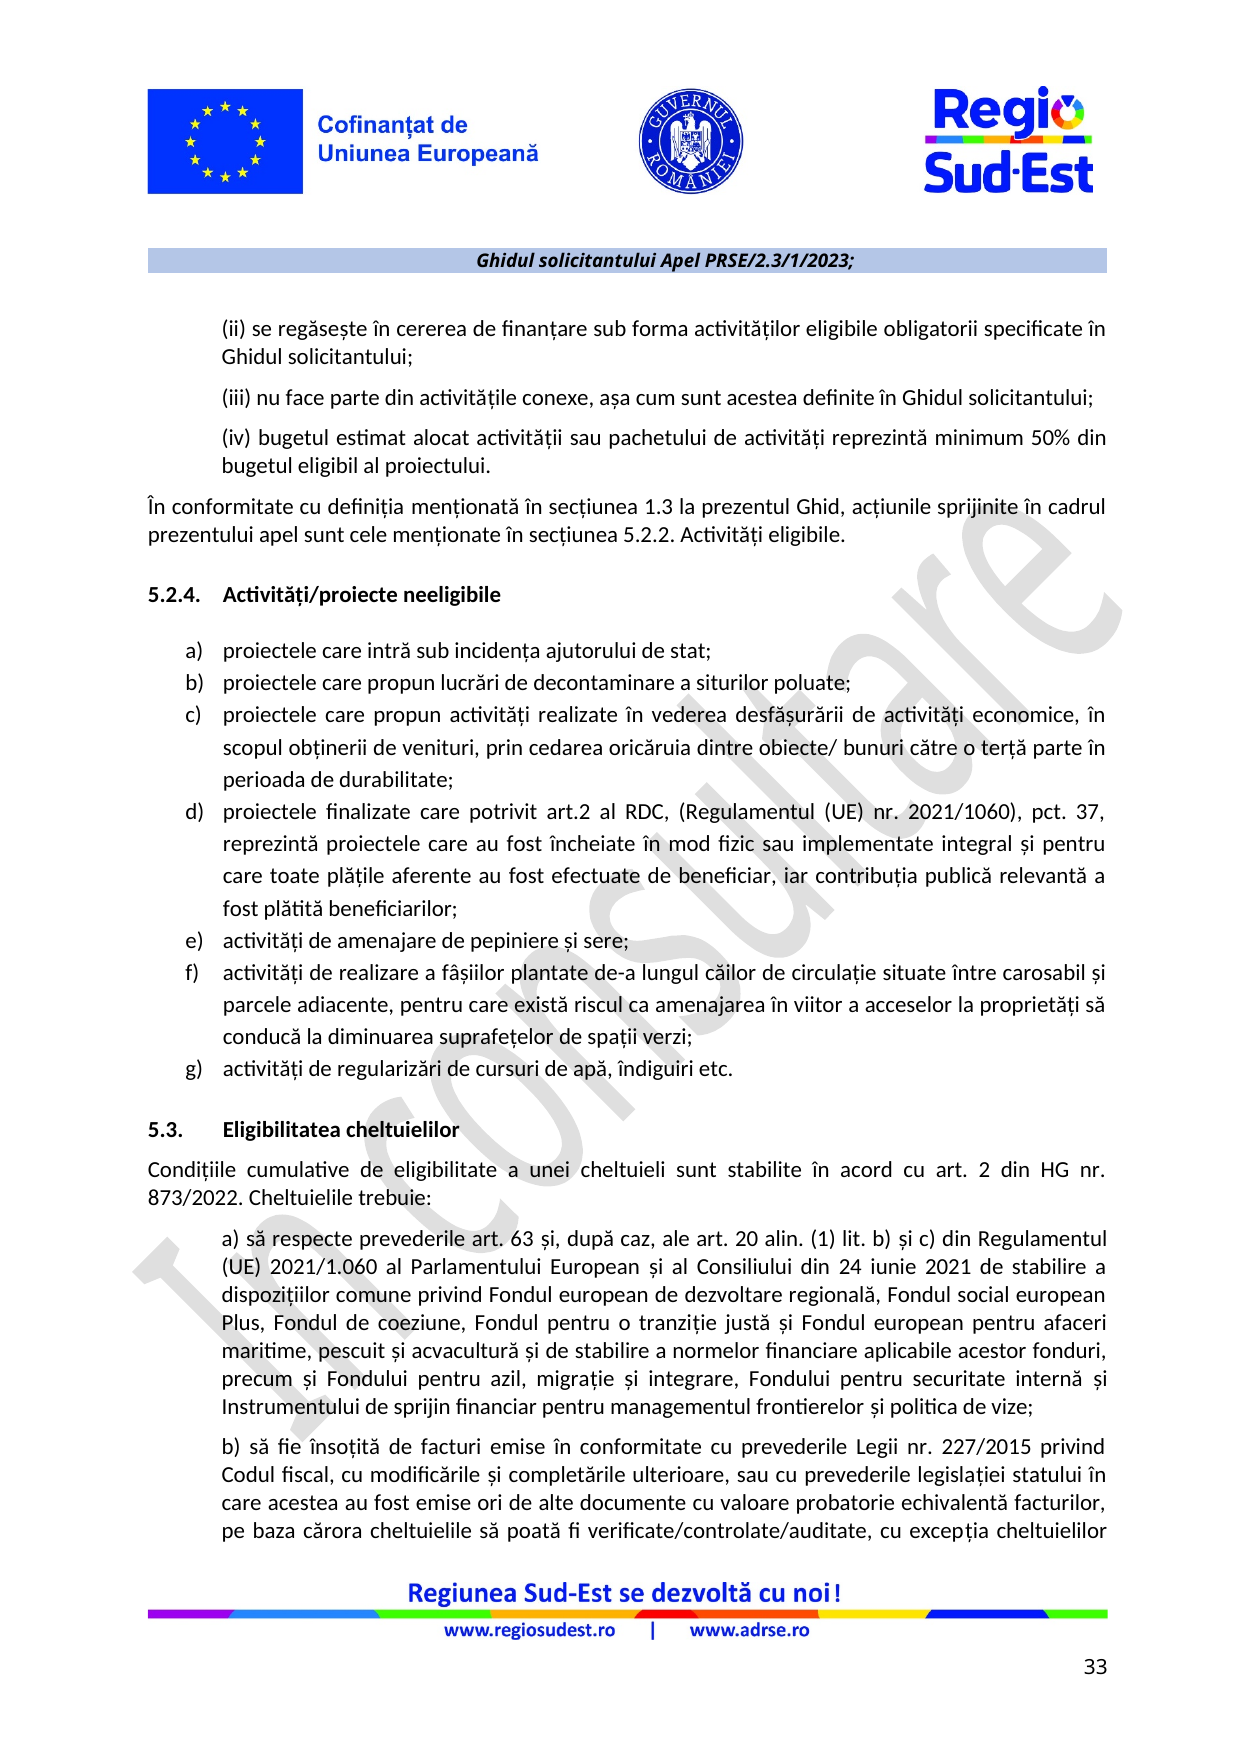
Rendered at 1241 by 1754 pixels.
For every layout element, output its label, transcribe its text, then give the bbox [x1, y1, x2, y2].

text (iii) nu face parte din activităţile conexe, aşa cum sunt acestea definite în Ghidul solicitantului; [221, 383, 1107, 411]
list activități de realizare a fâșiilor plantate de-a lungul căilor de circulație situate între carosabil și parcele adiacente, pentru care există riscul ca amenajarea în viitor a acceselor la proprietăți să conducă la diminuarea suprafețelor de spații verzi; [185, 958, 1107, 1050]
subtitle Eligibilitatea cheltuielilor [148, 1115, 1107, 1143]
subtitle Activităţi/proiecte neeligibile [148, 580, 1107, 608]
text (ii) se regăseşte în cererea de finanţare sub forma activităţilor eligibile obligatorii specificate în Ghidul solicitantului; [221, 314, 1107, 370]
list activități de amenajare de pepiniere și sere; [185, 926, 1107, 954]
list proiectele finalizate care potrivit art.2 al RDC, (Regulamentul (UE) nr. 2021/1060), pct. 37, reprezintă proiectele care au fost încheiate în mod fizic sau implementate integral și pentru care toate plățile aferente au fost efectuate de beneficiar, iar contribuția publică relevantă a fost plătită beneficiarilor; [185, 797, 1107, 922]
picture [147, 1582, 1108, 1640]
list proiectele care propun activități realizate în vederea desfășurării de activități economice, în scopul obținerii de venituri, prin cedarea oricăruia dintre obiecte/ bunuri către o terță parte în perioada de durabilitate; [185, 701, 1107, 793]
list activități de regularizări de cursuri de apă, îndiguiri etc. [185, 1054, 1107, 1083]
list proiectele care propun lucrări de decontaminare a siturilor poluate; [185, 668, 1107, 696]
text (iv) bugetul estimat alocat activităţii sau pachetului de activităţi reprezintă minimum 50% din bugetul eligibil al proiectului. [221, 423, 1107, 479]
list proiectele care intră sub incidența ajutorului de stat; [185, 636, 1107, 664]
text Condițiile cumulative de eligibilitate a unei cheltuieli sunt stabilite în acord cu art. 2 din HG nr. 873/2022. Cheltuielile trebuie: [148, 1155, 1107, 1211]
text În conformitate cu definiția menționată în secțiunea 1.3 la prezentul Ghid, acțiunile sprijinite în cadrul prezentului apel sunt cele menționate în secțiunea 5.2.2. Activități eligibile. [148, 492, 1107, 548]
picture [147, 86, 1093, 195]
text a) să respecte prevederile art. 63 şi, după caz, ale art. 20 alin. (1) lit. b) şi c) din Regulamentul (UE) 2021/1.060 al Parlamentului European şi al Consiliului din 24 iunie 2021 de stabilire a dispoziţiilor comune privind Fondul european de dezvoltare regională, Fondul social european Plus, Fondul de coeziune, Fondul pentru o tranziţie justă şi Fondul european pentru afaceri maritime, pescuit şi acvacultură şi de stabilire a normelor financiare aplicabile acestor fonduri, precum şi Fondului pentru azil, migraţie şi integrare, Fondului pentru securitate internă şi Instrumentului de sprijin financiar pentru managementul frontierelor şi politica de vize; [221, 1224, 1107, 1420]
